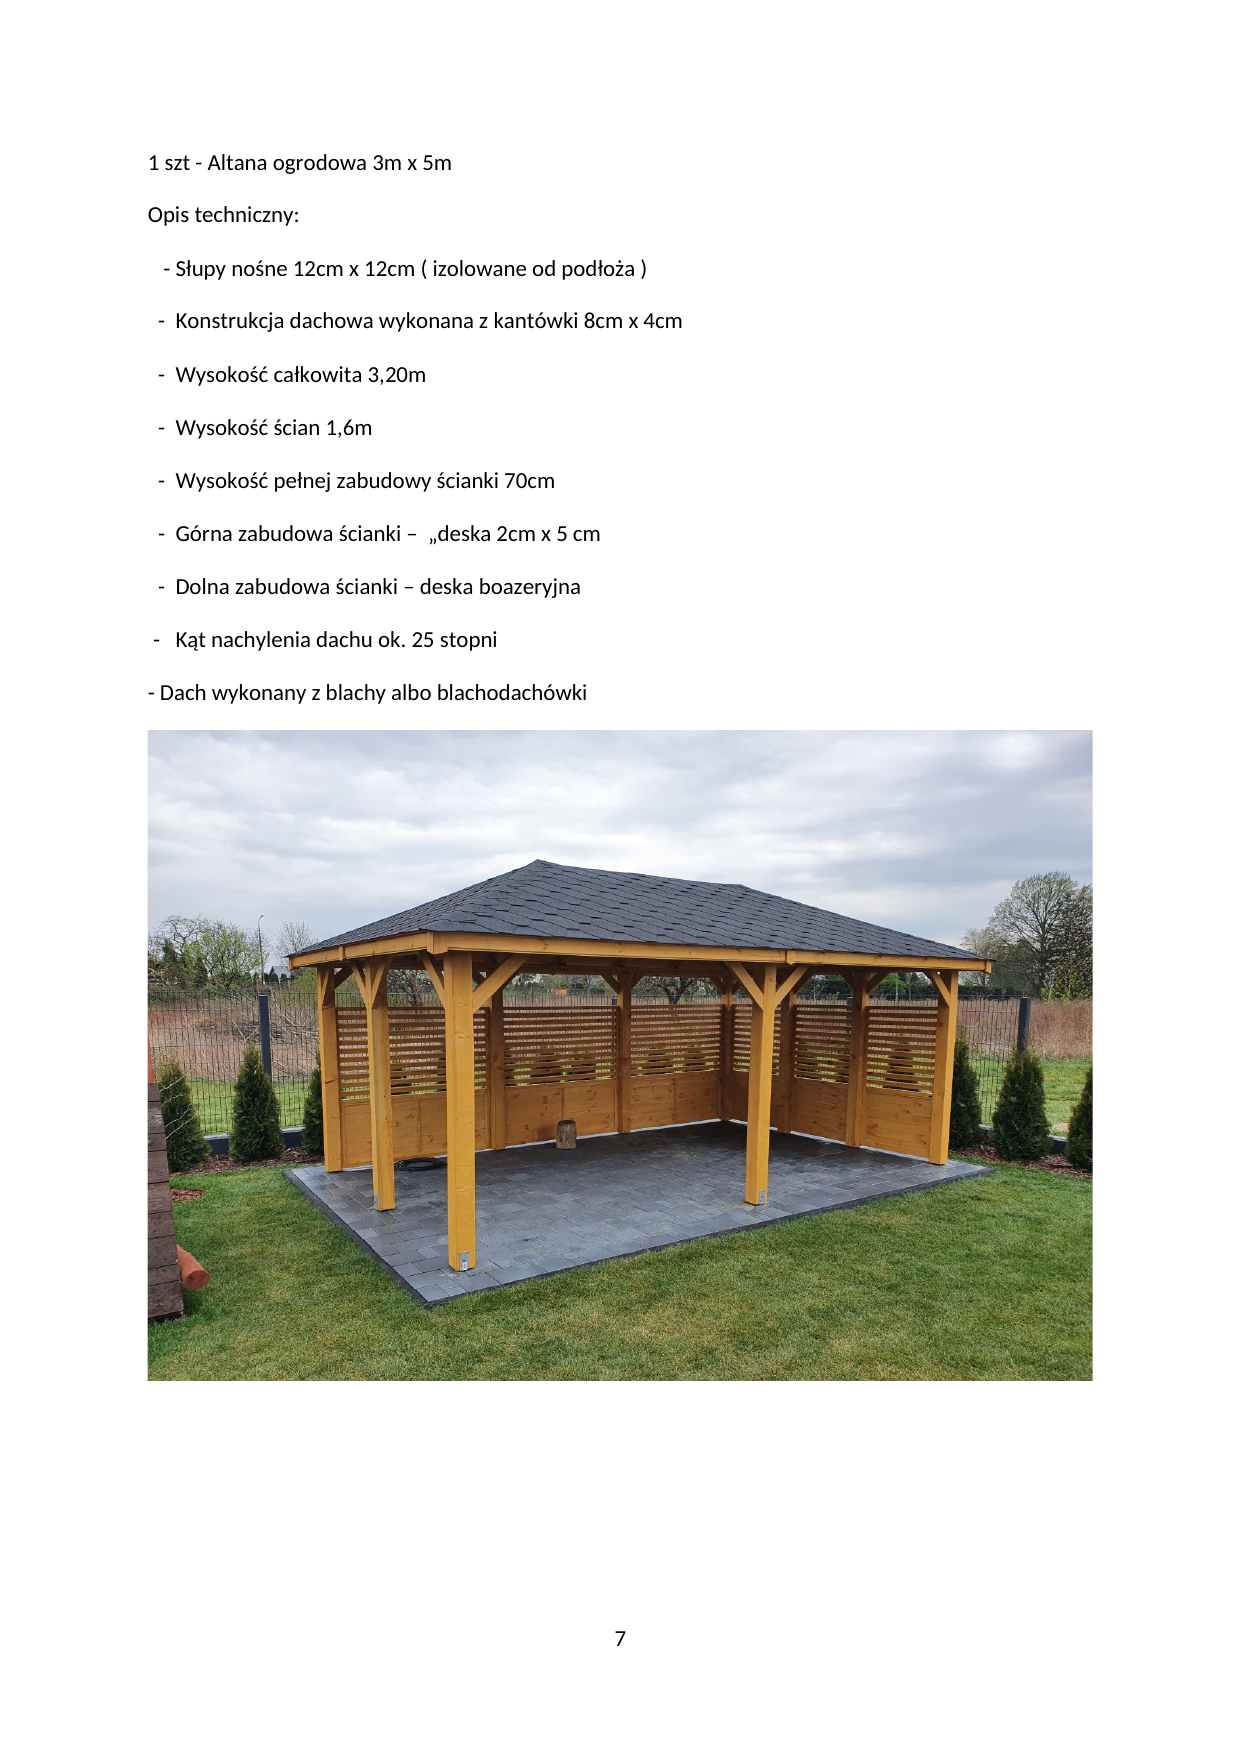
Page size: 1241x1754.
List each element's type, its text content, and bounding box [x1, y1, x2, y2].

text 1 szt - Altana ogrodowa 3m x 5m [148, 148, 1093, 176]
text - Konstrukcja dachowa wykonana z kantówki 8cm x 4cm [148, 307, 1093, 335]
text Opis techniczny: [148, 201, 1093, 229]
text - Wysokość ścian 1,6m [148, 413, 1093, 441]
text - Dach wykonany z blachy albo blachodachówki [148, 678, 1093, 706]
text - Wysokość całkowita 3,20m [148, 360, 1093, 388]
text - Słupy nośne 12cm x 12cm ( izolowane od podłoża ) [148, 254, 1093, 282]
picture [147, 730, 1093, 1381]
text - Kąt nachylenia dachu ok. 25 stopni [148, 625, 1093, 653]
text - Górna zabudowa ścianki – „deska 2cm x 5 cm [148, 519, 1093, 547]
text - Dolna zabudowa ścianki – deska boazeryjna [148, 572, 1093, 600]
text - Wysokość pełnej zabudowy ścianki 70cm [148, 466, 1093, 494]
